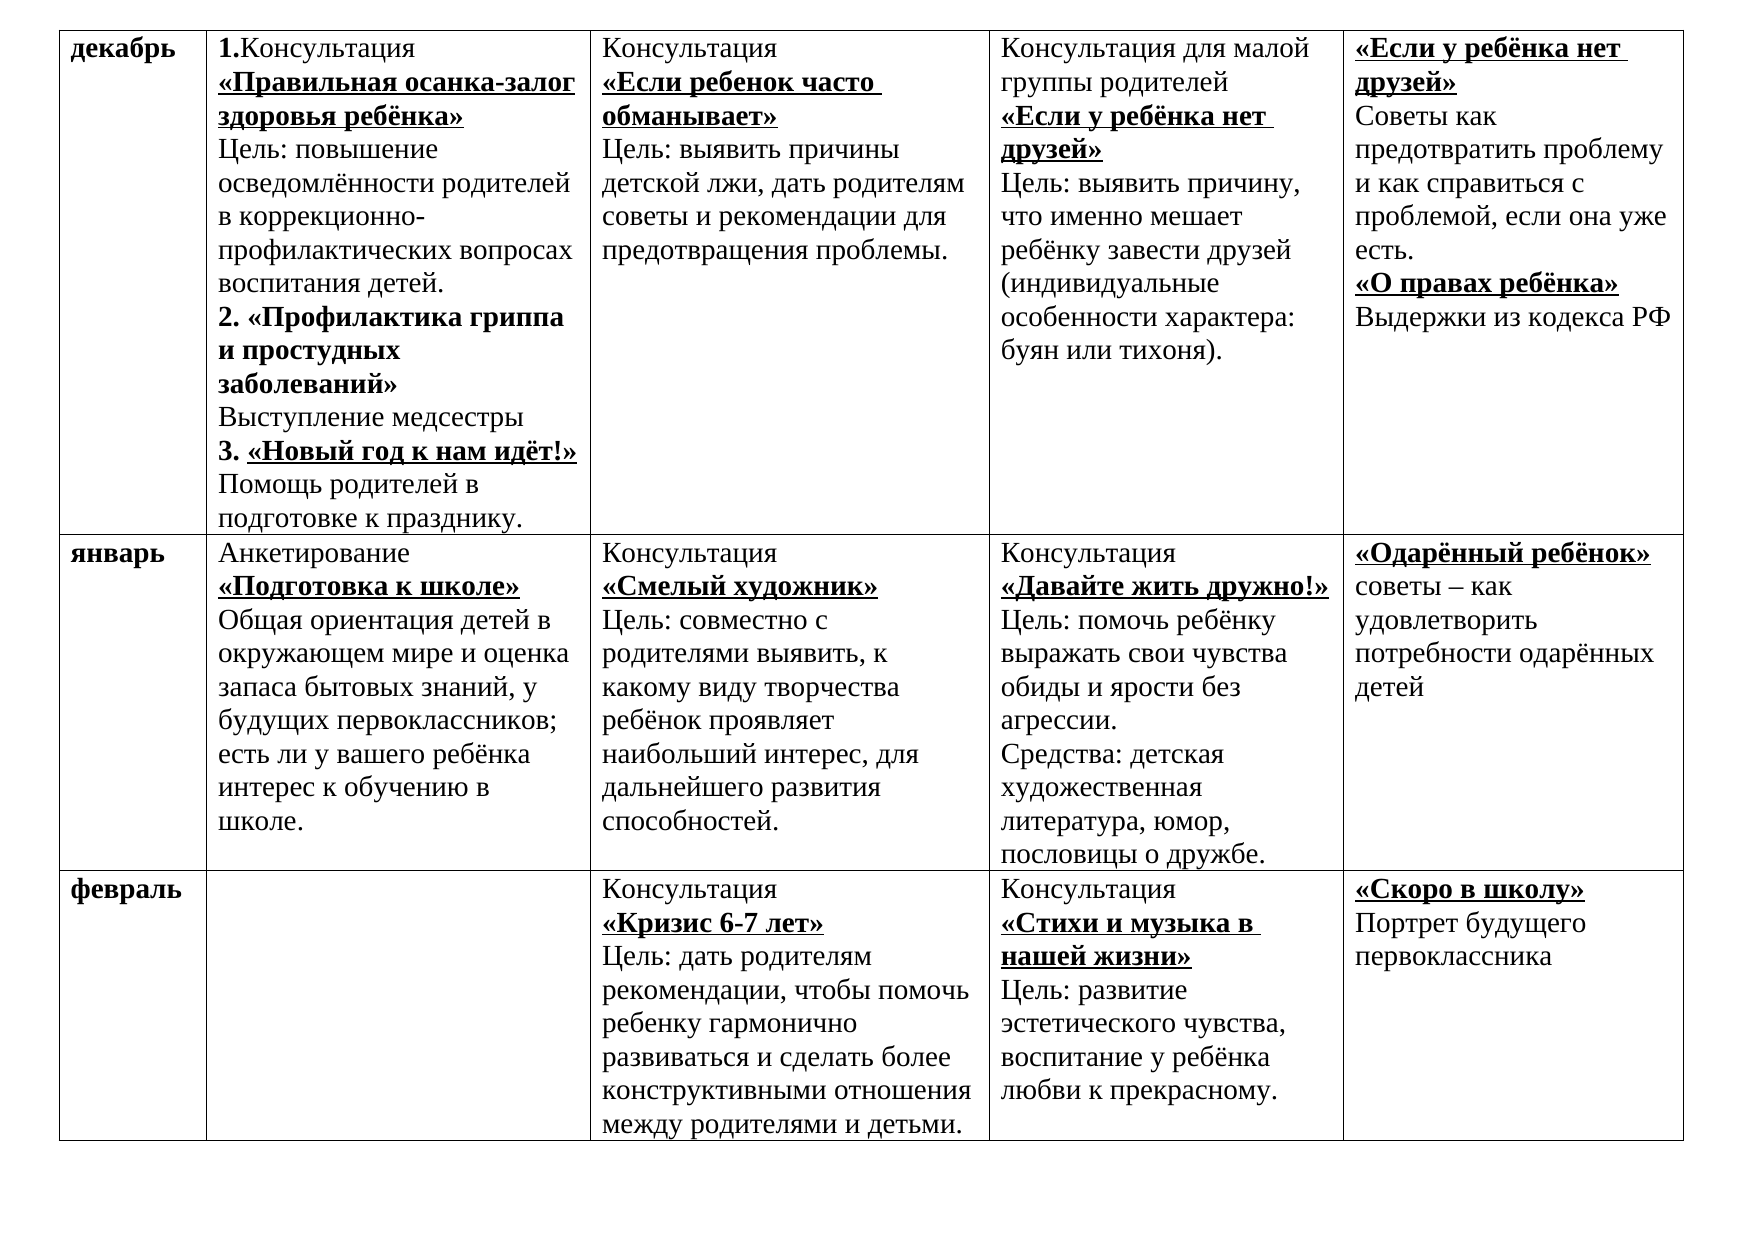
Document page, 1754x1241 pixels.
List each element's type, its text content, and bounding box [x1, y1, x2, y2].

table_cell Консультация «Кризис 6-7 лет» Цель: дать родителям рекомендации, чтобы помочь ребенку гармонично развиваться и сделать более конструктивными отношения между родителями и детьми. [591, 871, 989, 1139]
table_cell [207, 871, 590, 1139]
table_cell Консультация «Если ребенок часто обманывает» Цель: выявить причины детской лжи, дать родителям советы и рекомендации для предотвращения проблемы. [591, 31, 989, 534]
table_cell 1.Консультация «Правильная осанка-залог здоровья ребёнка» Цель: повышение осведомлённости родителей в коррекционно-профилактических вопросах воспитания детей. 2. «Профилактика гриппа и простудных заболеваний» Выступление медсестры 3. «Новый год к нам идёт!» Помощь родителей в подготовке к празднику. [207, 31, 590, 534]
table_cell Консультация «Давайте жить дружно!» Цель: помочь ребёнку выражать свои чувства обиды и ярости без агрессии. Средства: детская художественная литература, юмор, пословицы о дружбе. [990, 535, 1343, 870]
table_cell Консультация для малой группы родителей «Если у ребёнка нет друзей» Цель: выявить причину, что именно мешает ребёнку завести друзей (индивидуальные особенности характера: буян или тихоня). [990, 31, 1343, 534]
table_cell «Одарённый ребёнок» советы – как удовлетворить потребности одарённых детей [1344, 535, 1683, 870]
table_cell декабрь [60, 31, 206, 534]
table_cell «Скоро в школу» Портрет будущего первоклассника [1344, 871, 1683, 1139]
table_cell Анкетирование «Подготовка к школе» Общая ориентация детей в окружающем мире и оценка запаса бытовых знаний, у будущих первоклассников; есть ли у вашего ребёнка интерес к обучению в школе. [207, 535, 590, 870]
table_cell «Если у ребёнка нет друзей» Советы как предотвратить проблему и как справиться с проблемой, если она уже есть. «О правах ребёнка» Выдержки из кодекса РФ [1344, 31, 1683, 534]
table_cell январь [60, 535, 206, 870]
table_cell февраль [60, 871, 206, 1139]
table_cell Консультация «Смелый художник» Цель: совместно с родителями выявить, к какому виду творчества ребёнок проявляет наибольший интерес, для дальнейшего развития способностей. [591, 535, 989, 870]
table_cell Консультация «Стихи и музыка в нашей жизни» Цель: развитие эстетического чувства, воспитание у ребёнка любви к прекрасному. [990, 871, 1343, 1139]
